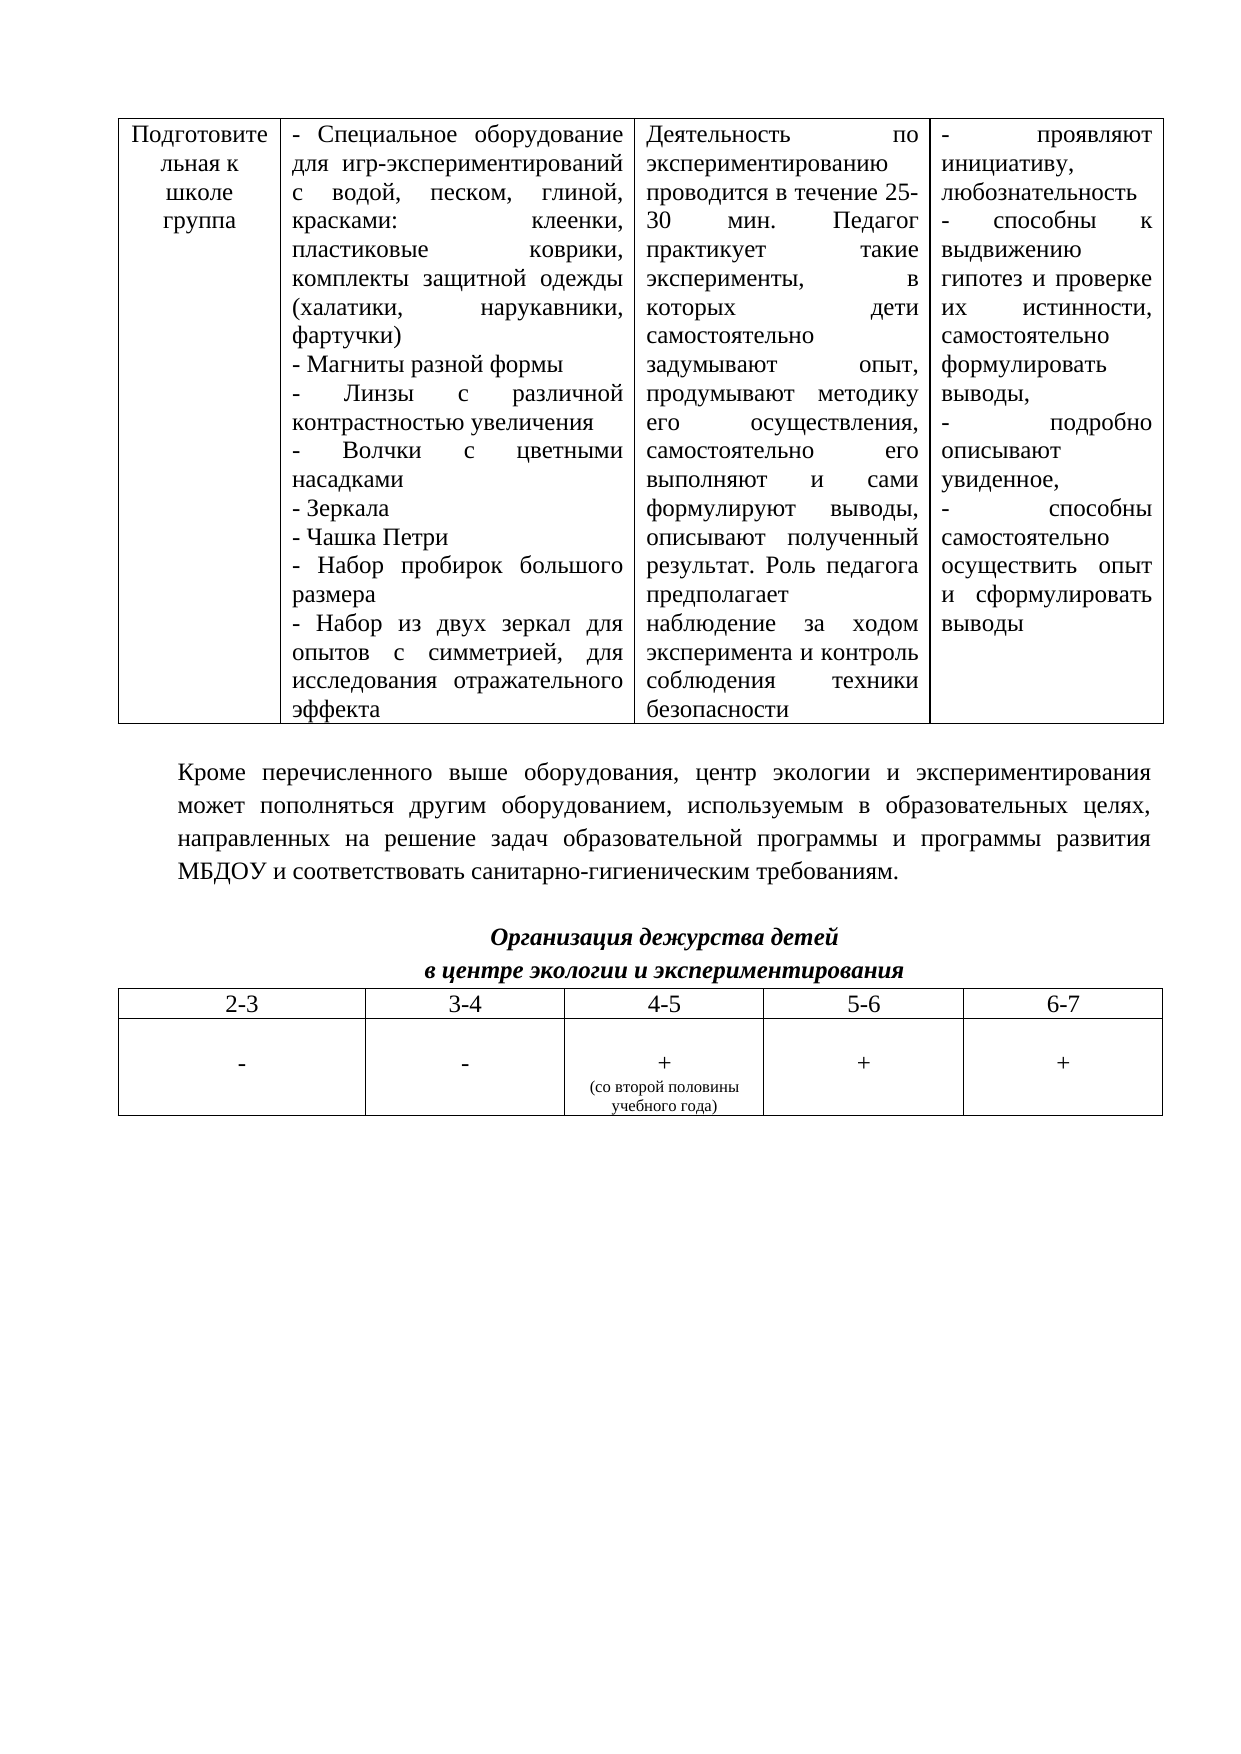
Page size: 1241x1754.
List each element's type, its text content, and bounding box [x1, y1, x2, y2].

table_header 4-5 [565, 989, 763, 1018]
table_cell - Специальное оборудование для игр-экспериментирований с водой, песком, глиной, красками: клеенки, пластиковые коврики, комплекты защитной одежды (халатики, нарукавники, фартучки) - Магниты разной формы - Линзы с различной контрастностью увеличения - Волчки с цветными насадками - Зеркала - Чашка Петри - Набор пробирок большого размера - Набор из двух зеркал для опытов с симметрией, для исследования отражательного эффекта [281, 119, 634, 723]
table_header 3-4 [366, 989, 564, 1018]
table_cell + [964, 1019, 1162, 1115]
text в центре экологии и экспериментирования [177, 955, 1152, 984]
table_cell - проявляют инициативу, любознательность - способны к выдвижению гипотез и проверке их истинности, самостоятельно формулировать выводы, - подробно описывают увиденное, - способны самостоятельно осуществить опыт и сформулировать выводы [931, 119, 1163, 723]
table_cell - [366, 1019, 564, 1115]
table_cell + [764, 1019, 963, 1115]
table_header 6-7 [964, 989, 1162, 1018]
table_cell Подготовительная к школе группа [119, 119, 280, 723]
table_header 2-3 [119, 989, 365, 1018]
table_cell - [119, 1019, 365, 1115]
text Кроме перечисленного выше оборудования, центр экологии и экспериментирования может пополняться другим оборудованием, используемым в образовательных целях, направленных на решение задач образовательной программы и программы развития МБДОУ и соответствовать санитарно-гигиеническим требованиям. [177, 757, 1152, 885]
table_header 5-6 [764, 989, 963, 1018]
text Организация дежурства детей [177, 922, 1152, 951]
table_cell + (со второй половины учебного года) [565, 1019, 763, 1115]
table_cell Деятельность по экспериментированию проводится в течение 25-30 мин. Педагог практикует такие эксперименты, в которых дети самостоятельно задумывают опыт, продумывают методику его осуществления, самостоятельно его выполняют и сами формулируют выводы, описывают полученный результат. Роль педагога предполагает наблюдение за ходом эксперимента и контроль соблюдения техники безопасности [635, 119, 929, 723]
